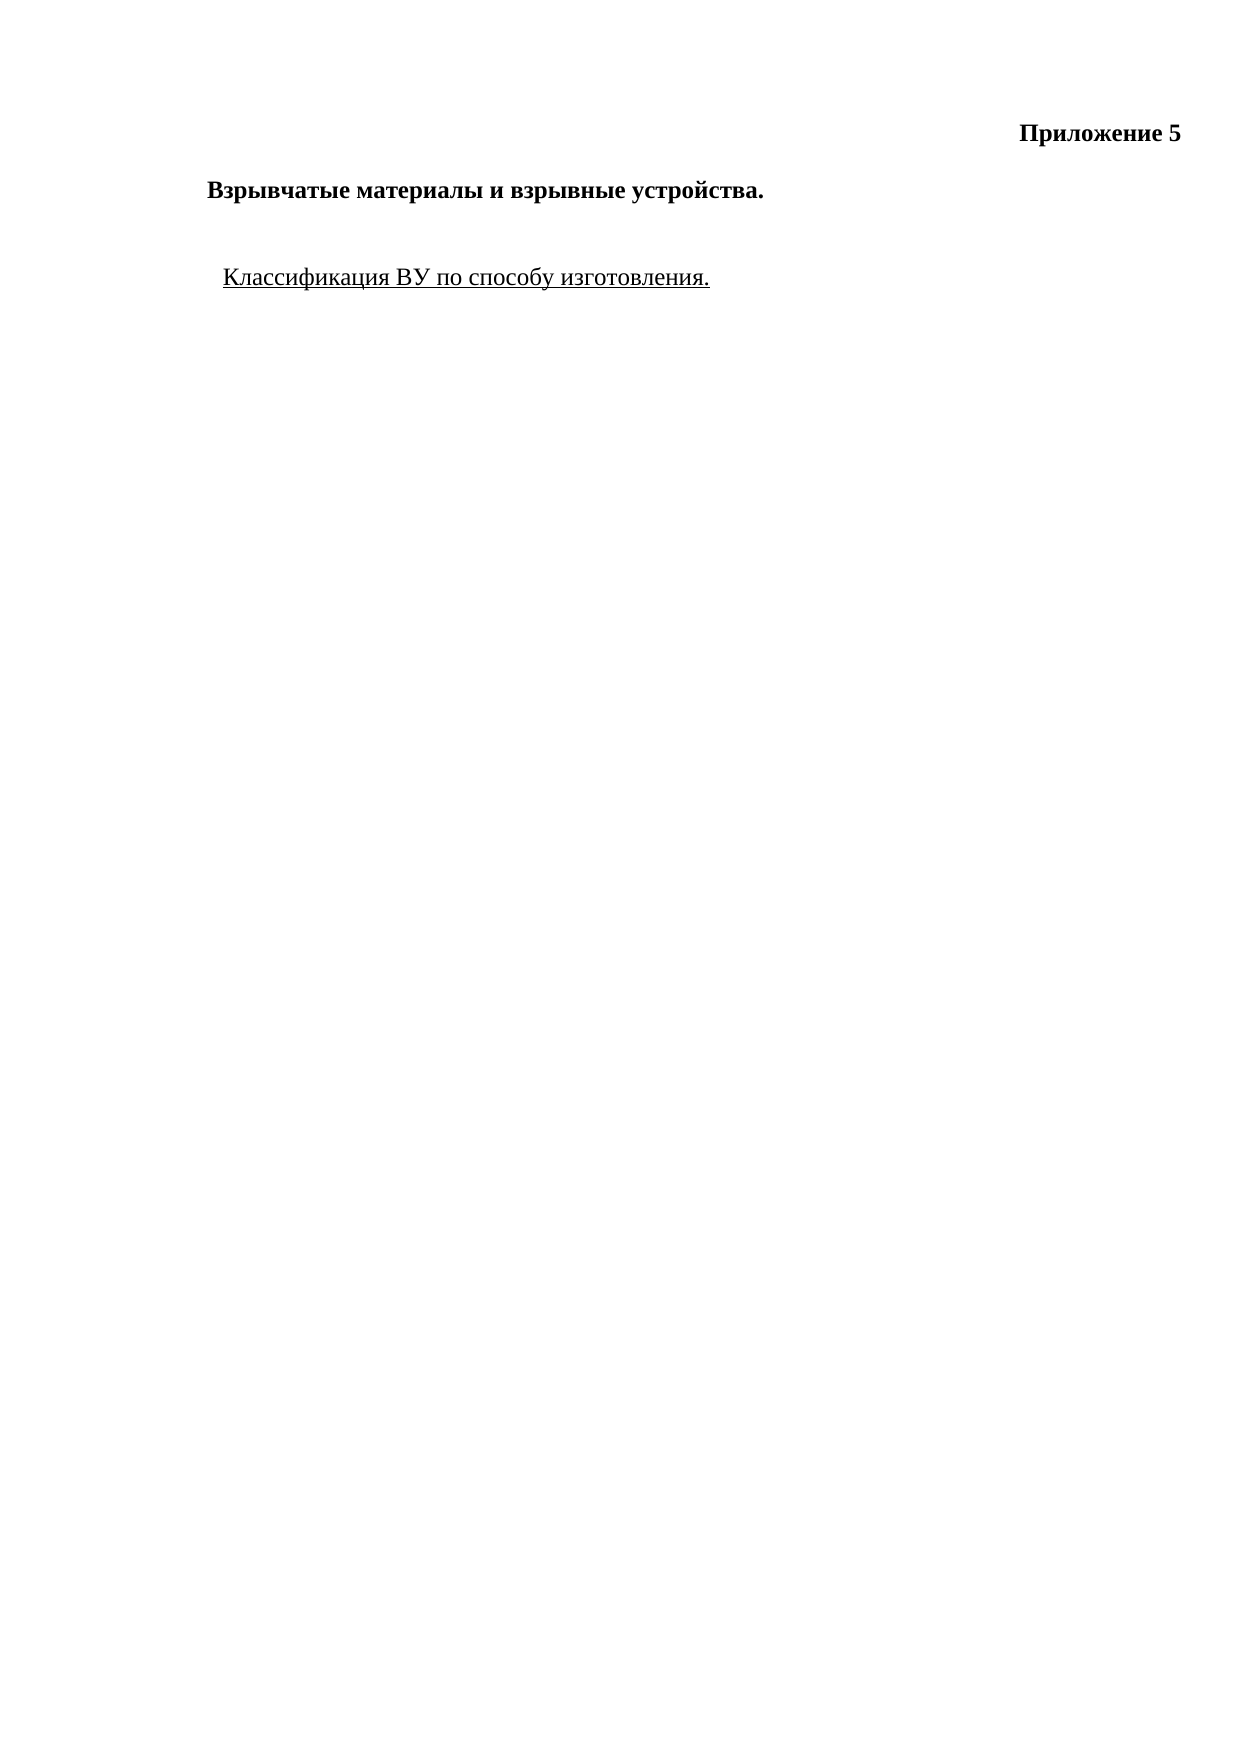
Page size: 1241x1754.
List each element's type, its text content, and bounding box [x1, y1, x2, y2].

text Приложение 5 [148, 118, 1181, 147]
text Классификация ВУ по способу изготовления. [148, 262, 1181, 291]
text Взрывчатые материалы и взрывные устройства. [148, 176, 1181, 204]
